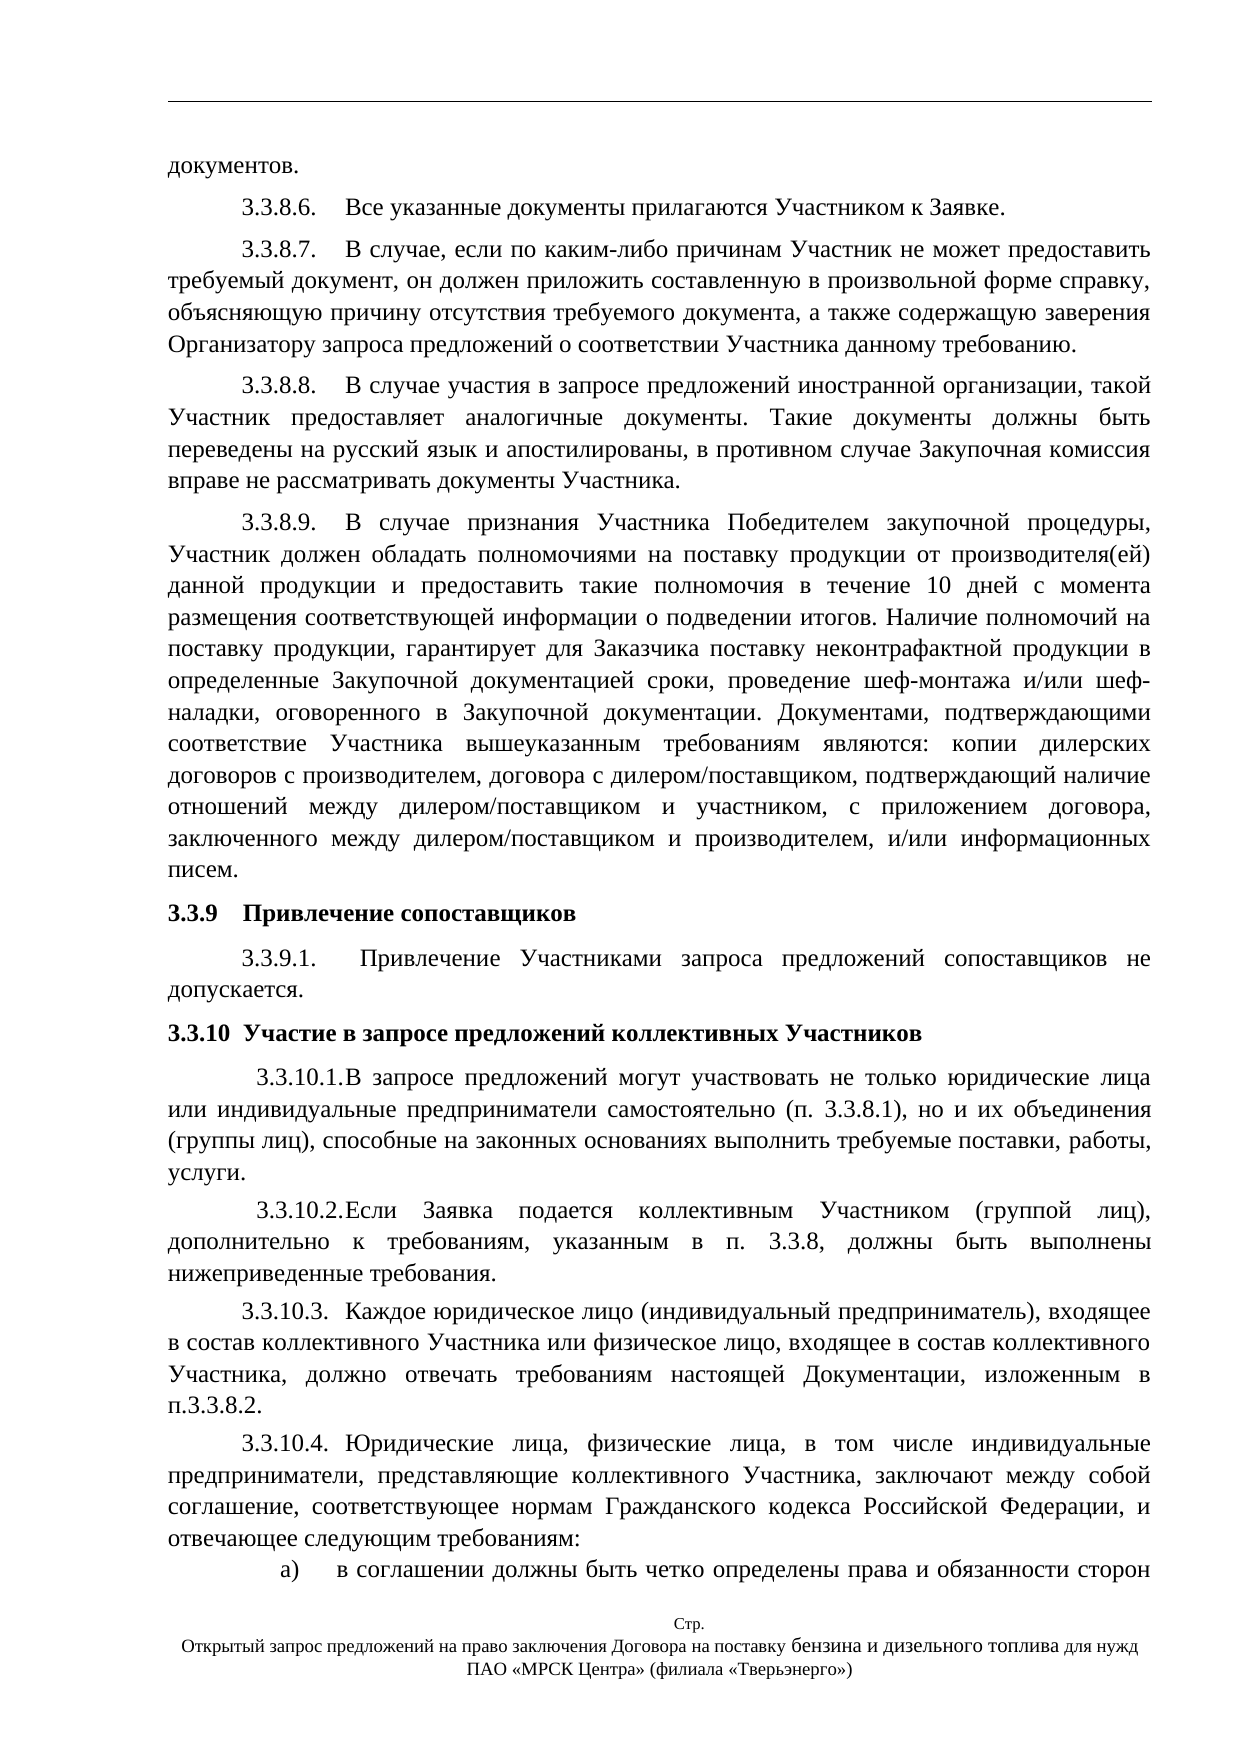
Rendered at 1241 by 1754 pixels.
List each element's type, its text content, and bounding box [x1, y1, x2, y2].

list В запросе предложений могут участвовать не только юридические лица или индивидуальные предприниматели самостоятельно (п. 3.3.8.1), но и их объединения (группы лиц), способные на законных основаниях выполнить требуемые поставки, работы, услуги. [168, 1062, 1152, 1186]
list В случае участия в запросе предложений иностранной организации, такой Участник предоставляет аналогичные документы. Такие документы должны быть переведены на русский язык и апостилированы, в противном случае Закупочная комиссия вправе не рассматривать документы Участника. [168, 371, 1152, 494]
list В случае, если по каким-либо причинам Участник не может предоставить требуемый документ, он должен приложить составленную в произвольной форме справку, объясняющую причину отсутствия требуемого документа, а также содержащую заверения Организатору запроса предложений о соответствии Участника данному требованию. [168, 234, 1152, 357]
list Все указанные документы прилагаются Участником к Заявке. [168, 192, 1152, 221]
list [168, 1554, 1152, 1583]
list Юридические лица, физические лица, в том числе индивидуальные предприниматели, представляющие коллективного Участника, заключают между собой соглашение, соответствующее нормам Гражданского кодекса Российской Федерации, и отвечающее следующим требованиям: [168, 1428, 1152, 1552]
list Если Заявка подается коллективным Участником (группой лиц), дополнительно к требованиям, указанным в п. 3.3.8, должны быть выполнены нижеприведенные требования. [168, 1195, 1152, 1287]
list В случае признания Участника Победителем закупочной процедуры, Участник должен обладать полномочиями на поставку продукции от производителя(ей) данной продукции и предоставить такие полномочия в течение 10 дней с момента размещения соответствующей информации о подведении итогов. Наличие полномочий на поставку продукции, гарантирует для Заказчика поставку неконтрафактной продукции в определенные Закупочной документацией сроки, проведение шеф-монтажа и/или шеф-наладки, оговоренного в Закупочной документации. Документами, подтверждающими соответствие Участника вышеуказанным требованиям являются: копии дилерских договоров с производителем, договора с дилером/поставщиком, подтверждающий наличие отношений между дилером/поставщиком и участником, с приложением договора, заключенного между дилером/поставщиком и производителем, и/или информационных писем. [168, 507, 1152, 883]
subtitle Участие в запросе предложений коллективных Участников [168, 1018, 1152, 1047]
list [168, 150, 1152, 179]
list Каждое юридическое лицо (индивидуальный предприниматель), входящее в состав коллективного Участника или физическое лицо, входящее в состав коллективного Участника, должно отвечать требованиям настоящей Документации, изложенным в п.3.3.8.2. [168, 1296, 1152, 1419]
list Привлечение Участниками запроса предложений сопоставщиков не допускается. [168, 943, 1152, 1003]
subtitle Привлечение сопоставщиков [168, 898, 1152, 927]
